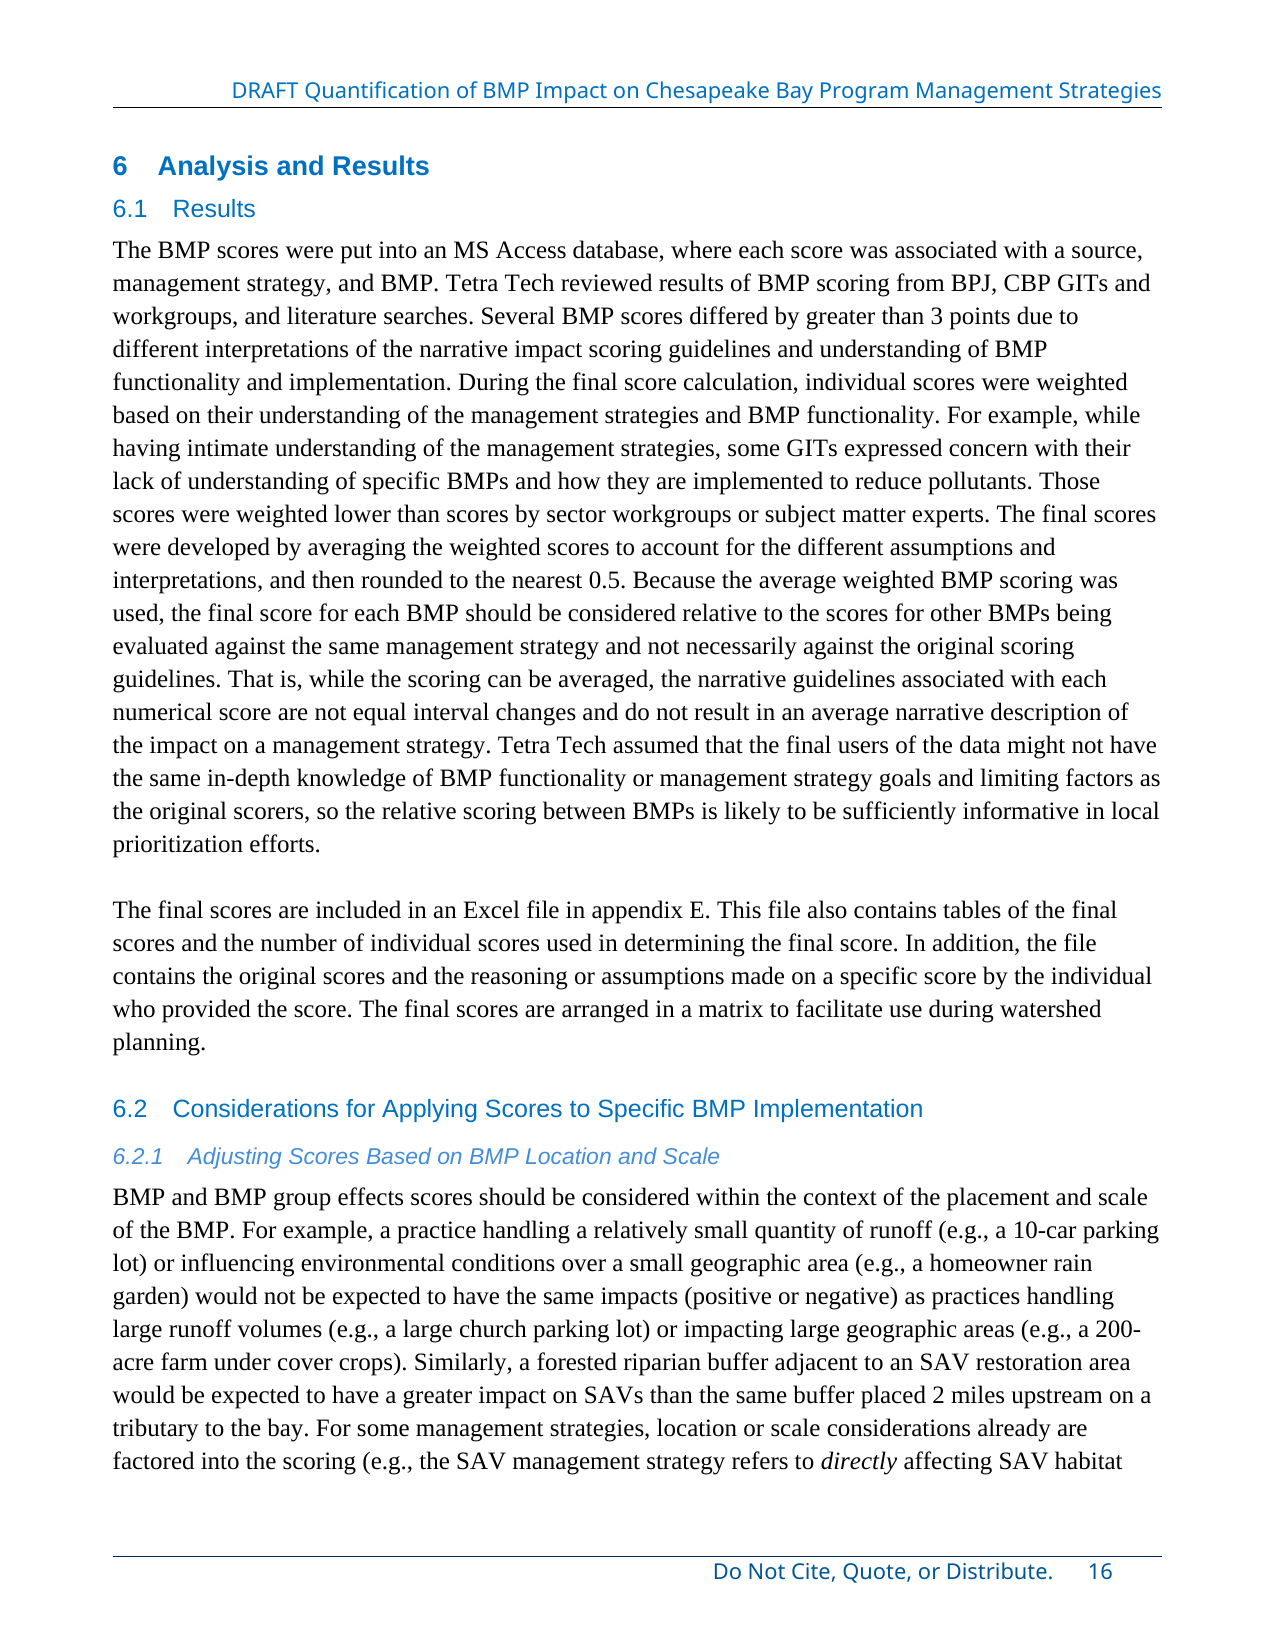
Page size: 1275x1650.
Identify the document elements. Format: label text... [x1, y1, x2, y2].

text The BMP scores were put into an MS Access database, where each score was associated with a source, management strategy, and BMP. Tetra Tech reviewed results of BMP scoring from BPJ, CBP GITs and workgroups, and literature searches. Several BMP scores differed by greater than 3 points due to different interpretations of the narrative impact scoring guidelines and understanding of BMP functionality and implementation. During the final score calculation, individual scores were weighted based on their understanding of the management strategies and BMP functionality. For example, while having intimate understanding of the management strategies, some GITs expressed concern with their lack of understanding of specific BMPs and how they are implemented to reduce pollutants. Those scores were weighted lower than scores by sector workgroups or subject matter experts. The final scores were developed by averaging the weighted scores to account for the different assumptions and interpretations, and then rounded to the nearest 0.5. Because the average weighted BMP scoring was used, the final score for each BMP should be considered relative to the scores for other BMPs being evaluated against the same management strategy and not necessarily against the original scoring guidelines. That is, while the scoring can be averaged, the narrative guidelines associated with each numerical score are not equal interval changes and do not result in an average narrative description of the impact on a management strategy. Tetra Tech assumed that the final users of the data might not have the same in-depth knowledge of BMP functionality or management strategy goals and limiting factors as the original scorers, so the relative scoring between BMPs is likely to be sufficiently informative in local prioritization efforts. [112, 235, 1162, 858]
text The final scores are included in an Excel file in appendix E. This file also contains tables of the final scores and the number of individual scores used in determining the final score. In addition, the file contains the original scores and the reasoning or assumptions made on a specific score by the individual who provided the score. The final scores are arranged in a matrix to facilitate use during watershed planning. [112, 895, 1162, 1056]
subtitle Adjusting Scores Based on BMP Location and Scale [112, 1143, 1162, 1169]
subtitle Analysis and Results [112, 150, 1162, 181]
subtitle Results [112, 194, 1162, 222]
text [112, 1182, 1162, 1475]
subtitle Considerations for Applying Scores to Specific BMP Implementation [112, 1093, 1162, 1122]
